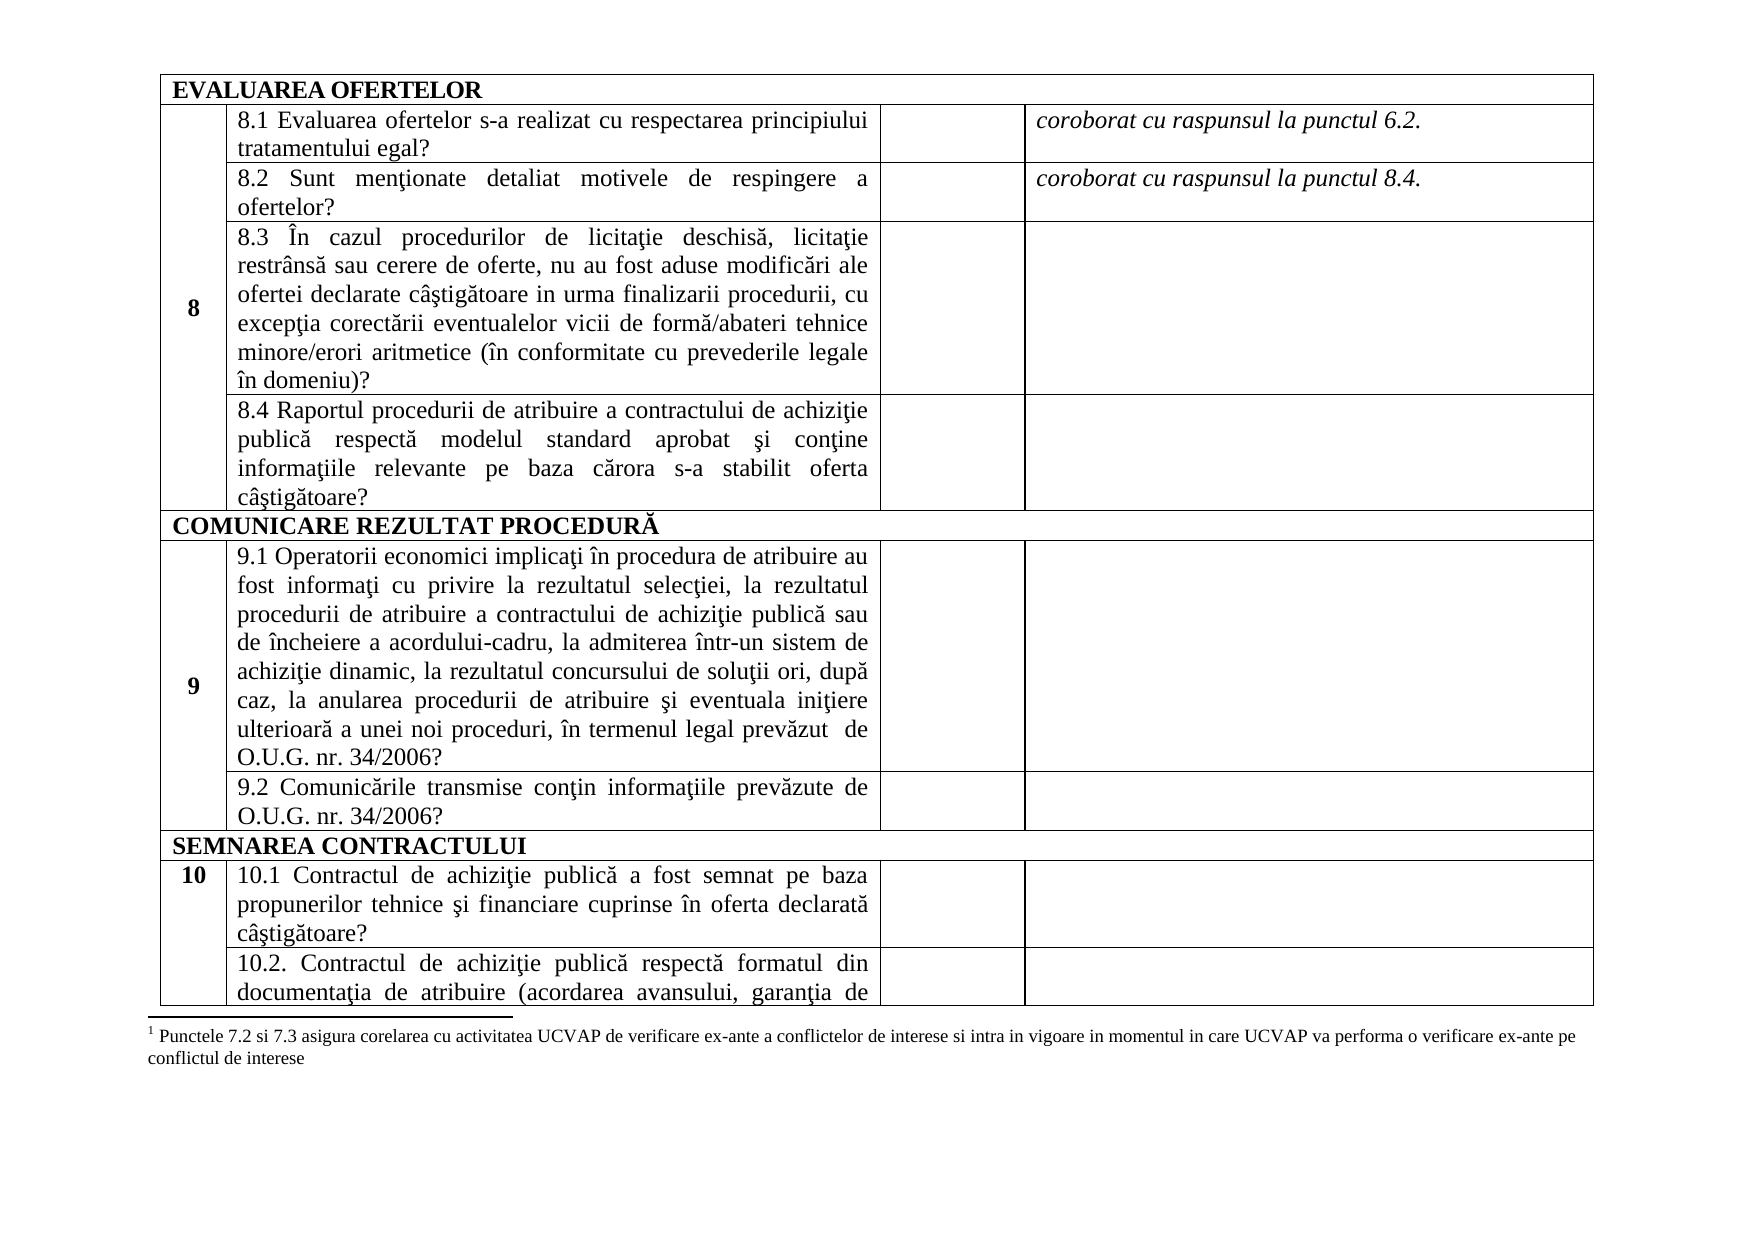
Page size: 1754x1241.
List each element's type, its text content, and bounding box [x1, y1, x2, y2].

table_cell [881, 163, 1024, 221]
table_cell [881, 541, 1024, 771]
table_cell [1026, 222, 1593, 394]
table_cell [881, 861, 1024, 947]
table_cell 8.2 Sunt menţionate detaliat motivele de respingere a ofertelor? [227, 163, 880, 221]
table_cell [1026, 541, 1593, 771]
table_cell [881, 222, 1024, 394]
table_cell COMUNICARE REZULTAT PROCEDURĂ [161, 511, 1593, 540]
table_cell 8.4 Raportul procedurii de atribuire a contractului de achiziţie publică respectă modelul standard aprobat şi conţine informaţiile relevante pe baza cărora s-a stabilit oferta câştigătoare? [227, 395, 880, 510]
table_cell 8.3 În cazul procedurilor de licitaţie deschisă, licitaţie restrânsă sau cerere de oferte, nu au fost aduse modificări ale ofertei declarate câştigătoare in urma finalizarii procedurii, cu excepţia corectării eventualelor vicii de formă/abateri tehnice minore/erori aritmetice (în conformitate cu prevederile legale în domeniu)? [227, 222, 880, 394]
table_cell [1026, 948, 1593, 1005]
table_cell [881, 395, 1024, 510]
table_cell [1026, 861, 1593, 947]
table_cell 10 [161, 861, 226, 1005]
table_cell SEMNAREA CONTRACTULUI [161, 831, 1593, 859]
table_cell coroborat cu raspunsul la punctul 6.2. [1026, 105, 1593, 162]
table_cell 8.1 Evaluarea ofertelor s-a realizat cu respectarea principiului tratamentului egal? [227, 105, 880, 162]
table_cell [227, 948, 880, 1005]
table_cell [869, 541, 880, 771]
table_cell [881, 948, 1024, 1005]
table_cell [881, 772, 1024, 830]
table_cell 10.1 Contractul de achiziţie publică a fost semnat pe baza propunerilor tehnice şi financiare cuprinse în oferta declarată câştigătoare? [227, 861, 880, 947]
table_cell [1026, 772, 1593, 830]
table_cell [881, 105, 1024, 162]
table_cell 8 [161, 105, 226, 510]
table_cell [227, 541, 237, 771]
table_cell 9 [161, 541, 226, 830]
table_cell [1026, 395, 1593, 510]
table_cell coroborat cu raspunsul la punctul 8.4. [1026, 163, 1593, 221]
table_cell 9.2 Comunicările transmise conţin informaţiile prevăzute de O.U.G. nr. 34/2006? [227, 772, 880, 830]
table_cell EVALUAREA OFERTELOR [161, 75, 1593, 104]
